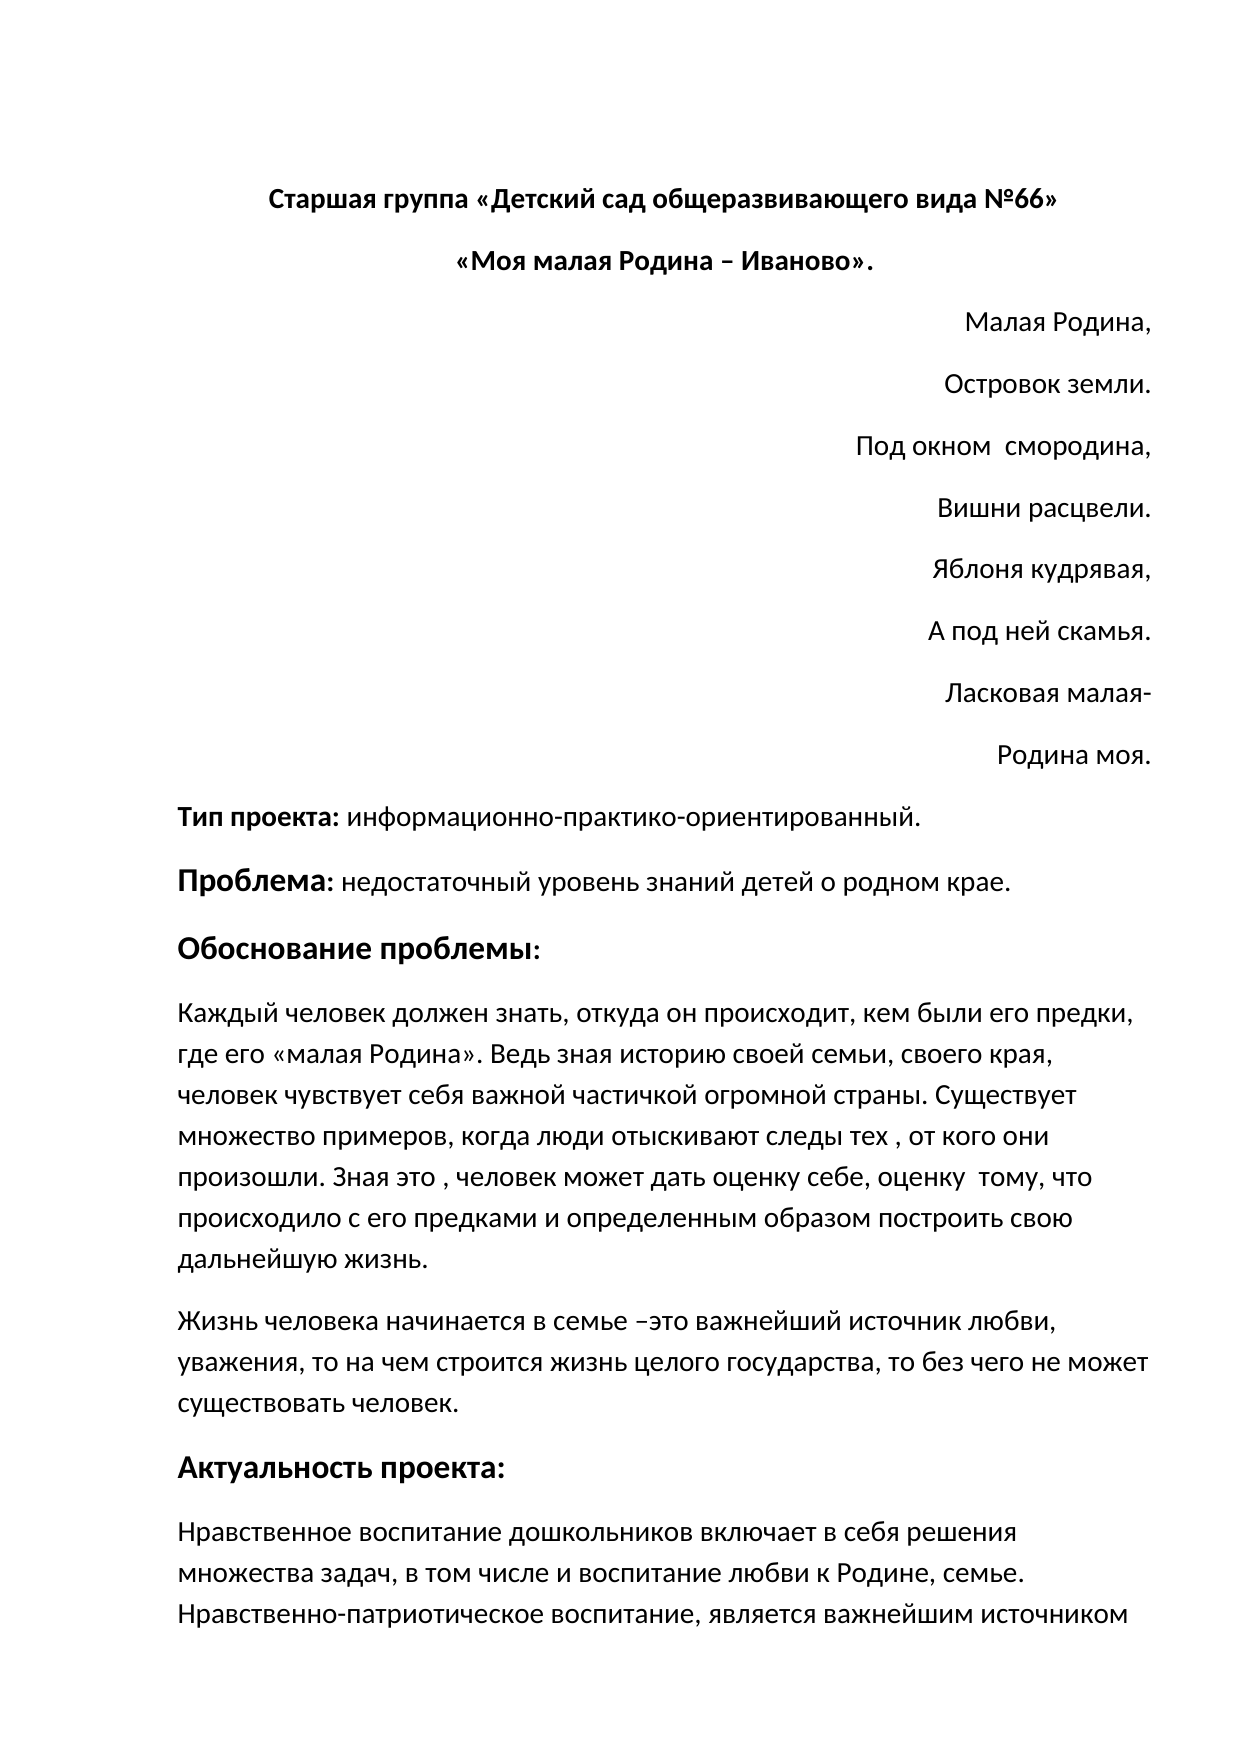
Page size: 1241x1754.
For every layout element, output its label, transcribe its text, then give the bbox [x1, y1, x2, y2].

text Яблоня кудрявая, [177, 551, 1152, 586]
text Островок земли. [177, 365, 1152, 401]
text Под окном смородина, [177, 427, 1152, 463]
text Проблема: недостаточный уровень знаний детей о родном крае. [177, 859, 1152, 900]
text А под ней скамья. [177, 612, 1152, 648]
text Обоснование проблемы: [177, 927, 1152, 968]
text Старшая группа «Детский сад общеразвивающего вида №66» [177, 180, 1152, 216]
text «Моя малая Родина – Иваново». [177, 242, 1152, 277]
text Актуальность проекта: [177, 1446, 1152, 1486]
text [177, 1513, 1152, 1631]
text Ласковая малая- [177, 674, 1152, 710]
text Вишни расцвели. [177, 489, 1152, 524]
text Жизнь человека начинается в семье –это важнейший источник любви, уважения, то на чем строится жизнь целого государства, то без чего не может существовать человек. [177, 1302, 1152, 1419]
text Каждый человек должен знать, откуда он происходит, кем были его предки, где его «малая Родина». Ведь зная историю своей семьи, своего края, человек чувствует себя важной частичкой огромной страны. Существует множество примеров, когда люди отыскивают следы тех , от кого они произошли. Зная это , человек может дать оценку себе, оценку тому, что происходило с его предками и определенным образом построить свою дальнейшую жизнь. [177, 994, 1152, 1276]
text Родина моя. [177, 736, 1152, 771]
text Тип проекта: информационно-практико-ориентированный. [177, 798, 1152, 833]
text Малая Родина, [177, 303, 1152, 339]
